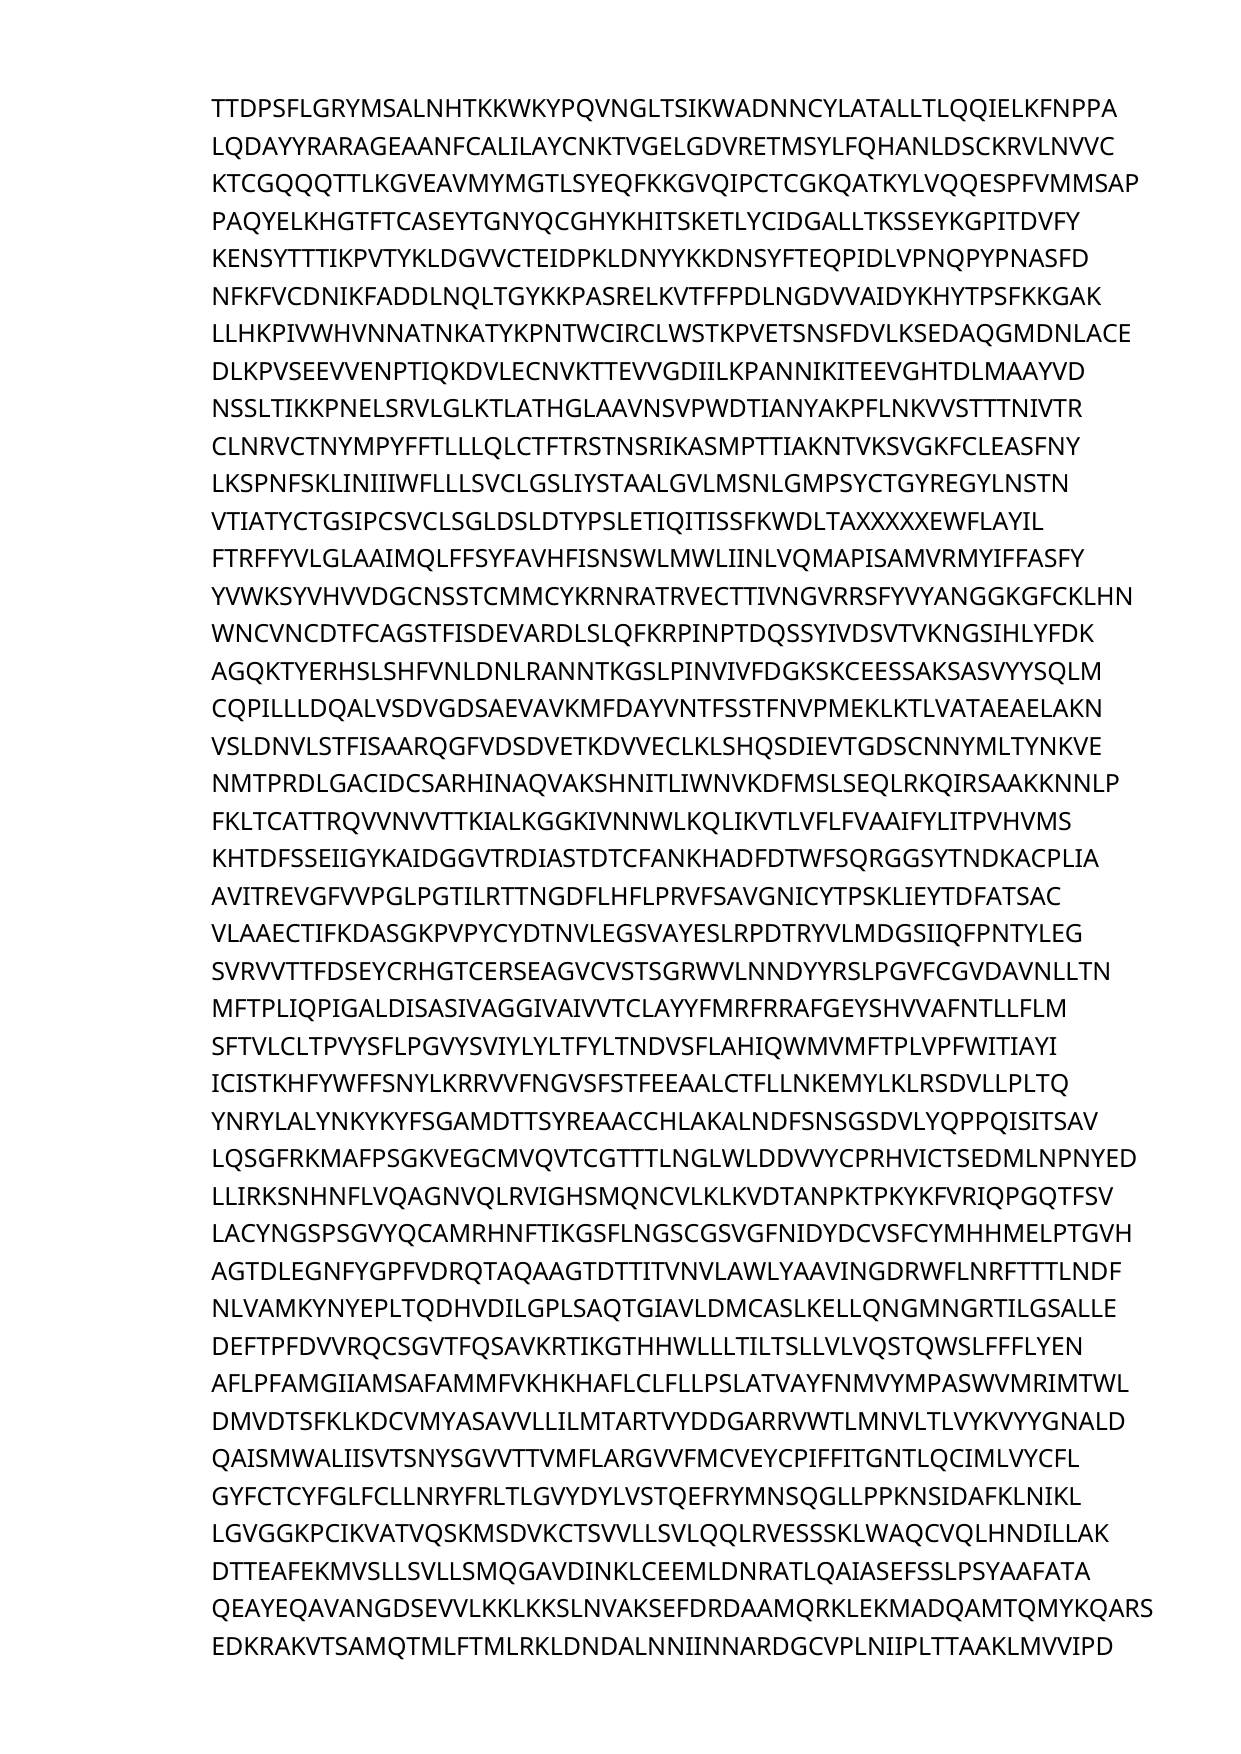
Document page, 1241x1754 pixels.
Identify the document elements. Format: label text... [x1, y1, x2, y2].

text LACYNGSPSGVYQCAMRHNFTIKGSFLNGSCGSVGFNIDYDCVSFCYMHHMELPTGVH [75, 1214, 1165, 1252]
text VSLDNVLSTFISAARQGFVDSDVETKDVVECLKLSHQSDIEVTGDSCNNYMLTYNKVE [75, 727, 1165, 764]
text VTIATYCTGSIPCSVCLSGLDSLDTYPSLETIQITISSFKWDLTAXXXXXEWFLAYIL [75, 502, 1165, 539]
text TTDPSFLGRYMSALNHTKKWKYPQVNGLTSIKWADNNCYLATALLTLQQIELKFNPPA [75, 89, 1165, 127]
text LKSPNFSKLINIIIWFLLLSVCLGSLIYSTAALGVLMSNLGMPSYCTGYREGYLNSTN [75, 464, 1165, 502]
text DMVDTSFKLKDCVMYASAVVLLILMTARTVYDDGARRVWTLMNVLTLVYKVYYGNALD [75, 1402, 1165, 1439]
text KHTDFSSEIIGYKAIDGGVTRDIASTDTCFANKHADFDTWFSQRGGSYTNDKACPLIA [75, 839, 1165, 877]
text FKLTCATTRQVVNVVTTKIALKGGKIVNNWLKQLIKVTLVFLFVAAIFYLITPVHVMS [75, 802, 1165, 839]
text LGVGGKPCIKVATVQSKMSDVKCTSVVLLSVLQQLRVESSSKLWAQCVQLHNDILLAK [75, 1514, 1165, 1552]
text SVRVVTTFDSEYCRHGTCERSEAGVCVSTSGRWVLNNDYYRSLPGVFCGVDAVNLLTN [75, 952, 1165, 989]
text CLNRVCTNYMPYFFTLLLQLCTFTRSTNSRIKASMPTTIAKNTVKSVGKFCLEASFNY [75, 427, 1165, 464]
text KENSYTTTIKPVTYKLDGVVCTEIDPKLDNYYKKDNSYFTEQPIDLVPNQPYPNASFD [75, 239, 1165, 277]
text VLAAECTIFKDASGKPVPYCYDTNVLEGSVAYESLRPDTRYVLMDGSIIQFPNTYLEG [75, 914, 1165, 952]
text NMTPRDLGACIDCSARHINAQVAKSHNITLIWNVKDFMSLSEQLRKQIRSAAKKNNLP [75, 764, 1165, 802]
text NLVAMKYNYEPLTQDHVDILGPLSAQTGIAVLDMCASLKELLQNGMNGRTILGSALLE [75, 1289, 1165, 1327]
text DEFTPFDVVRQCSGVTFQSAVKRTIKGTHHWLLLTILTSLLVLVQSTQWSLFFFLYEN [75, 1327, 1165, 1364]
text ICISTKHFYWFFSNYLKRRVVFNGVSFSTFEEAALCTFLLNKEMYLKLRSDVLLPLTQ [75, 1064, 1165, 1102]
text YVWKSYVHVVDGCNSSTCMMCYKRNRATRVECTTIVNGVRRSFYVYANGGKGFCKLHN [75, 577, 1165, 614]
text QAISMWALIISVTSNYSGVVTTVMFLARGVVFMCVEYCPIFFITGNTLQCIMLVYCFL [75, 1439, 1165, 1477]
text LQDAYYRARAGEAANFCALILAYCNKTVGELGDVRETMSYLFQHANLDSCKRVLNVVC [75, 127, 1165, 164]
text WNCVNCDTFCAGSTFISDEVARDLSLQFKRPINPTDQSSYIVDSVTVKNGSIHLYFDK [75, 614, 1165, 652]
text LLHKPIVWHVNNATNKATYKPNTWCIRCLWSTKPVETSNSFDVLKSEDAQGMDNLACE [75, 314, 1165, 352]
text NSSLTIKKPNELSRVLGLKTLATHGLAAVNSVPWDTIANYAKPFLNKVVSTTTNIVTR [75, 389, 1165, 427]
text GYFCTCYFGLFCLLNRYFRLTLGVYDYLVSTQEFRYMNSQGLLPPKNSIDAFKLNIKL [75, 1477, 1165, 1514]
text PAQYELKHGTFTCASEYTGNYQCGHYKHITSKETLYCIDGALLTKSSEYKGPITDVFY [75, 202, 1165, 239]
text LLIRKSNHNFLVQAGNVQLRVIGHSMQNCVLKLKVDTANPKTPKYKFVRIQPGQTFSV [75, 1177, 1165, 1214]
text DTTEAFEKMVSLLSVLLSMQGAVDINKLCEEMLDNRATLQAIASEFSSLPSYAAFATA [75, 1552, 1165, 1589]
text LQSGFRKMAFPSGKVEGCMVQVTCGTTTLNGLWLDDVVYCPRHVICTSEDMLNPNYED [75, 1139, 1165, 1177]
text AFLPFAMGIIAMSAFAMMFVKHKHAFLCLFLLPSLATVAYFNMVYMPASWVMRIMTWL [75, 1364, 1165, 1402]
text YNRYLALYNKYKYFSGAMDTTSYREAACCHLAKALNDFSNSGSDVLYQPPQISITSAV [75, 1102, 1165, 1139]
text FTRFFYVLGLAAIMQLFFSYFAVHFISNSWLMWLIINLVQMAPISAMVRMYIFFASFY [75, 539, 1165, 577]
text SFTVLCLTPVYSFLPGVYSVIYLYLTFYLTNDVSFLAHIQWMVMFTPLVPFWITIAYI [75, 1027, 1165, 1064]
text MFTPLIQPIGALDISASIVAGGIVAIVVTCLAYYFMRFRRAFGEYSHVVAFNTLLFLM [75, 989, 1165, 1027]
text AGTDLEGNFYGPFVDRQTAQAAGTDTTITVNVLAWLYAAVINGDRWFLNRFTTTLNDF [75, 1252, 1165, 1289]
text QEAYEQAVANGDSEVVLKKLKKSLNVAKSEFDRDAAMQRKLEKMADQAMTQMYKQARS [75, 1589, 1165, 1627]
text DLKPVSEEVVENPTIQKDVLECNVKTTEVVGDIILKPANNIKITEEVGHTDLMAAYVD [75, 352, 1165, 389]
text EDKRAKVTSAMQTMLFTMLRKLDNDALNNIINNARDGCVPLNIIPLTTAAKLMVVIPD [75, 1627, 1165, 1664]
text AVITREVGFVVPGLPGTILRTTNGDFLHFLPRVFSAVGNICYTPSKLIEYTDFATSAC [75, 877, 1165, 914]
text AGQKTYERHSLSHFVNLDNLRANNTKGSLPINVIVFDGKSKCEESSAKSASVYYSQLM [75, 652, 1165, 689]
text NFKFVCDNIKFADDLNQLTGYKKPASRELKVTFFPDLNGDVVAIDYKHYTPSFKKGAK [75, 277, 1165, 314]
text KTCGQQQTTLKGVEAVMYMGTLSYEQFKKGVQIPCTCGKQATKYLVQQESPFVMMSAP [75, 164, 1165, 202]
text CQPILLLDQALVSDVGDSAEVAVKMFDAYVNTFSSTFNVPMEKLKTLVATAEAELAKN [75, 689, 1165, 727]
